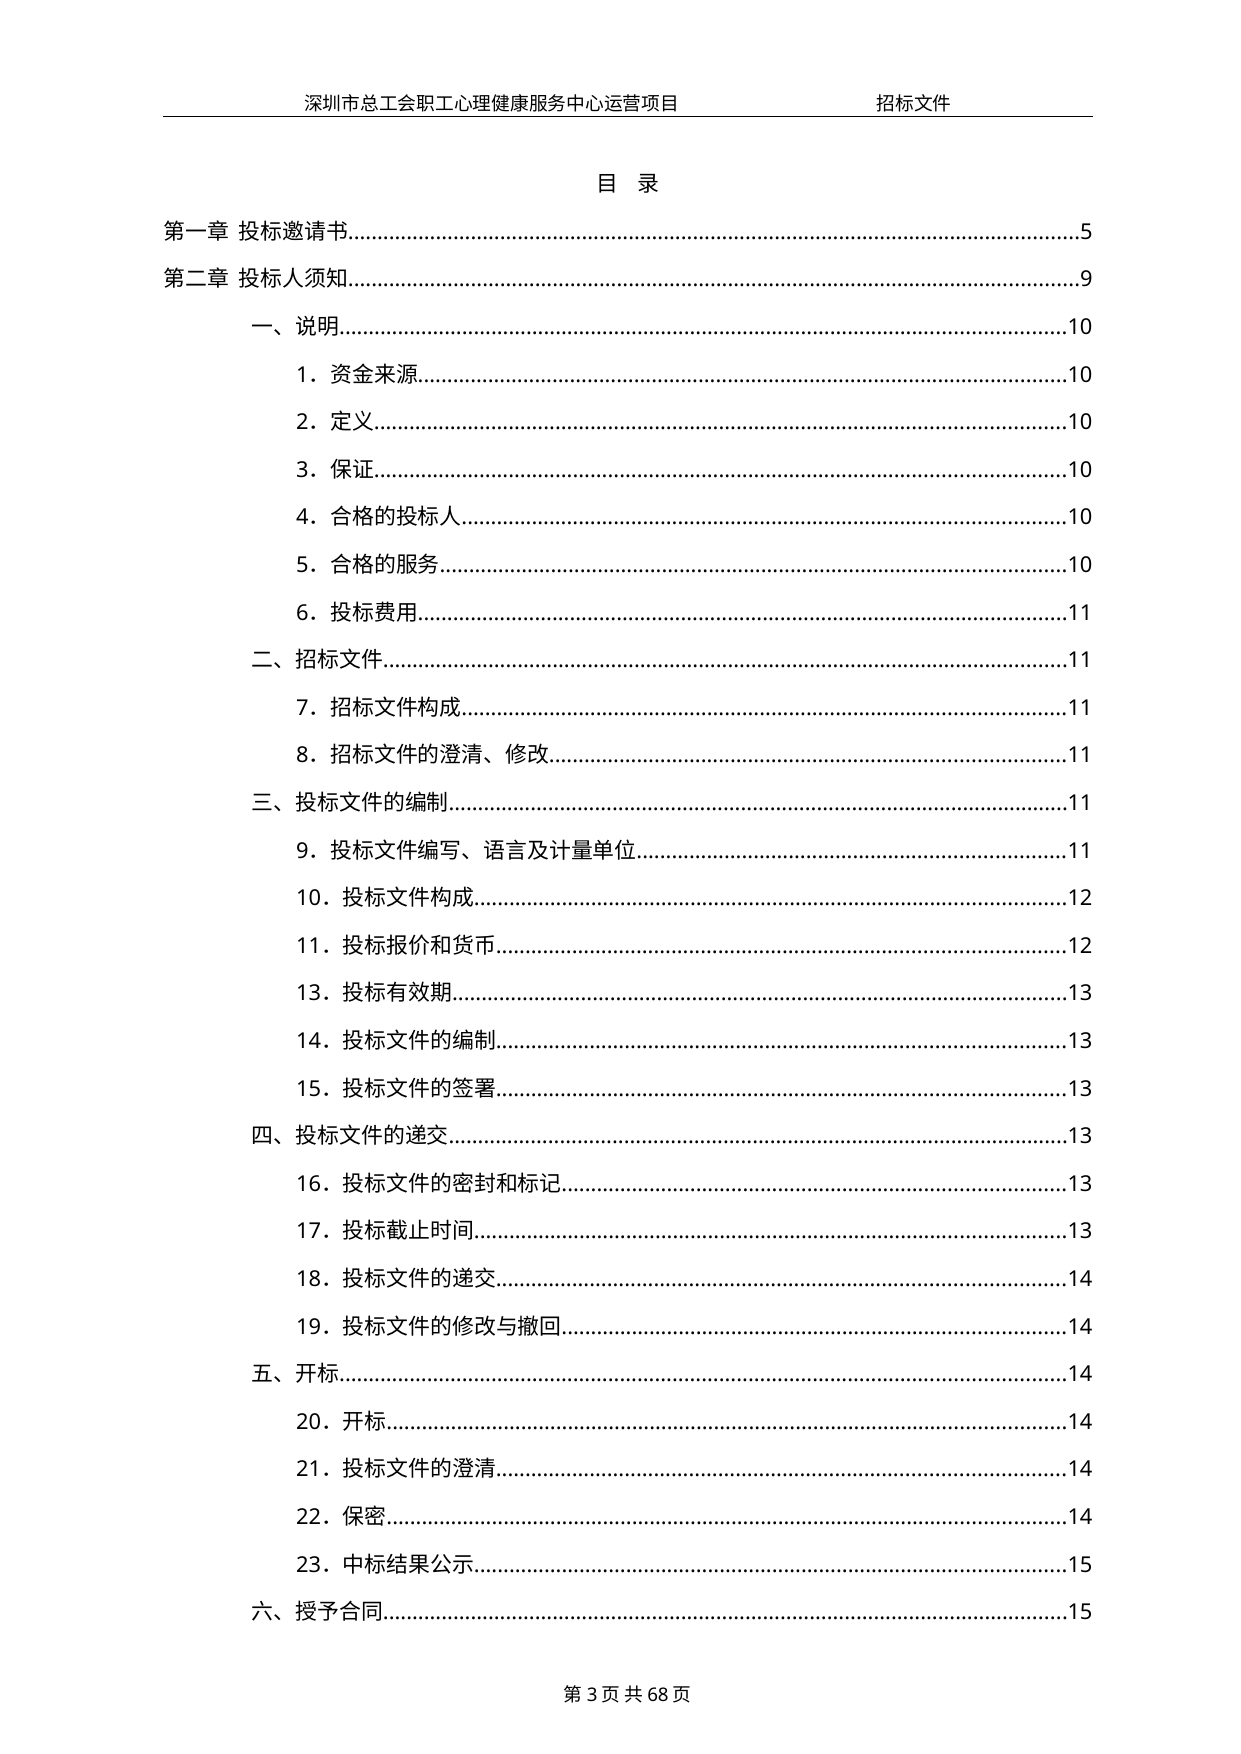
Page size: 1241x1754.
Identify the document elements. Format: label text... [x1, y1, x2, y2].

text 一、说明 10 [162, 309, 1093, 341]
text 9．投标文件编写、语言及计量单位 11 [295, 833, 1093, 864]
text 2023年9月目 录 [162, 166, 1093, 198]
text 18．投标文件的递交 14 [295, 1261, 1093, 1293]
text 三、投标文件的编制 11 [162, 785, 1093, 817]
text 13．投标有效期 13 [295, 975, 1093, 1007]
text 3．保证 10 [295, 452, 1093, 483]
text 六、授予合同 15 [162, 1594, 1093, 1626]
text 二、招标文件 11 [162, 642, 1093, 674]
text 14．投标文件的编制 13 [295, 1023, 1093, 1055]
text 15．投标文件的签署 13 [295, 1071, 1093, 1102]
text 21．投标文件的澄清 14 [295, 1451, 1093, 1483]
text 19．投标文件的修改与撤回 14 [295, 1309, 1093, 1340]
text 第一章 投标邀请书 5 [162, 214, 1093, 246]
text 8．招标文件的澄清、修改 11 [295, 737, 1093, 769]
text 第二章 投标人须知 9 [162, 261, 1093, 293]
text 17．投标截止时间 13 [295, 1213, 1093, 1245]
text 6．投标费用 11 [295, 594, 1093, 626]
text 4．合格的投标人 10 [295, 499, 1093, 531]
text 11．投标报价和货币 12 [295, 928, 1093, 959]
text 1．资金来源 10 [295, 357, 1093, 388]
text 四、投标文件的递交 13 [162, 1118, 1093, 1150]
text 20．开标 14 [295, 1404, 1093, 1436]
text 23．中标结果公示 15 [295, 1547, 1093, 1578]
text 10．投标文件构成 12 [295, 880, 1093, 912]
text 2．定义 10 [295, 404, 1093, 436]
text 22．保密 14 [295, 1499, 1093, 1531]
text 16．投标文件的密封和标记 13 [295, 1166, 1093, 1198]
text 五、开标 14 [162, 1356, 1093, 1388]
text 7．招标文件构成 11 [295, 690, 1093, 722]
text 5．合格的服务 10 [295, 547, 1093, 579]
